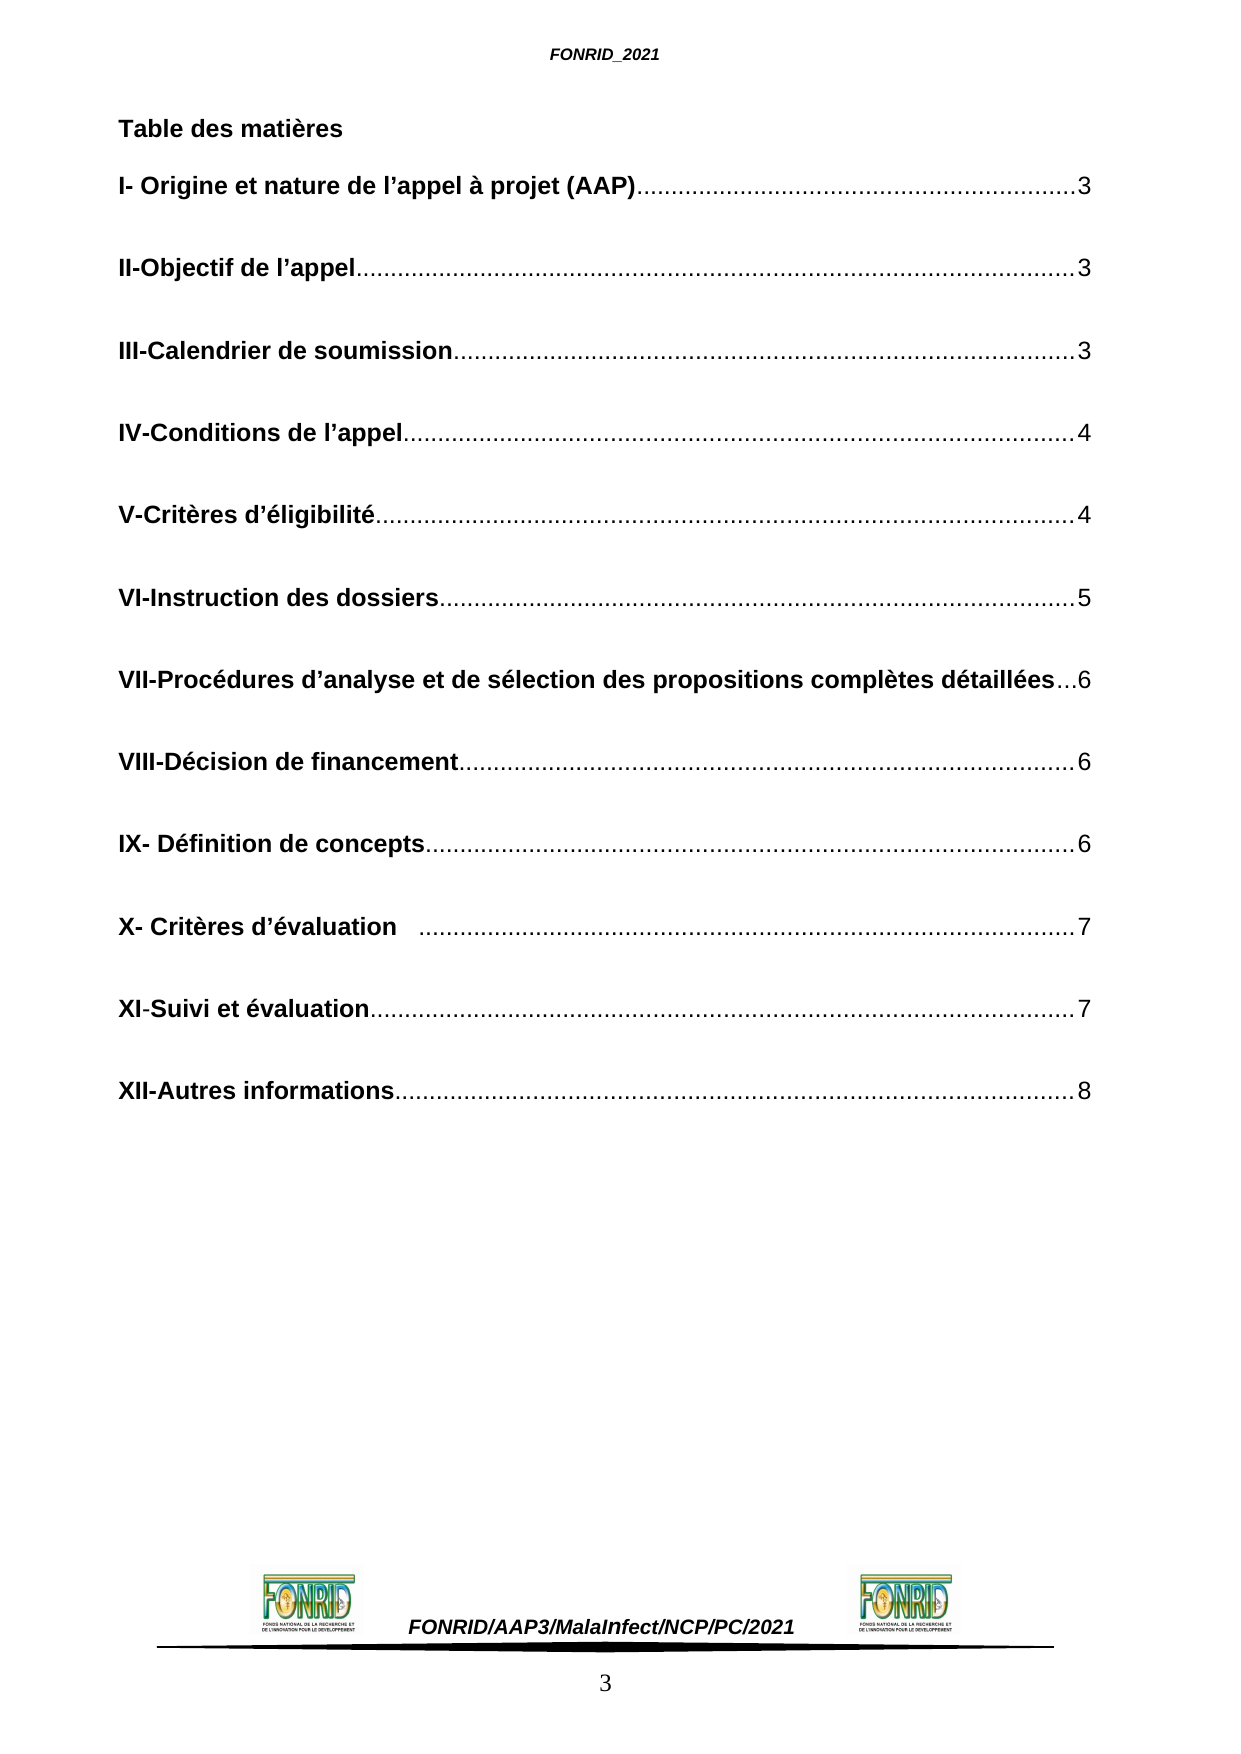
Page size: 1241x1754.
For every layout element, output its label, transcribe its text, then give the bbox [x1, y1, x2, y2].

text IX- Définition de concepts 6 [118, 829, 1092, 858]
text II-Objectif de l’appel 3 [118, 253, 1092, 282]
text VI-Instruction des dossiers 5 [118, 583, 1092, 611]
text X- Critères d’évaluation 7 [118, 912, 1092, 941]
text V-Critères d’éligibilité 4 [118, 500, 1092, 529]
picture [249, 1564, 365, 1635]
text IV-Conditions de l’appel 4 [118, 418, 1092, 447]
text VII-Procédures d’analyse et de sélection des propositions complètes détaillées 6 [118, 665, 1092, 694]
text XI-Suivi et évaluation 7 [118, 994, 1092, 1023]
text I- Origine et nature de l’appel à projet (AAP) 3 [118, 171, 1092, 200]
text III-Calendrier de soumission 3 [118, 336, 1092, 364]
subtitle Table des matières [118, 114, 1092, 142]
picture [846, 1564, 962, 1635]
text XII-Autres informations 8 [118, 1076, 1092, 1105]
text VIII-Décision de financement 6 [118, 747, 1092, 776]
